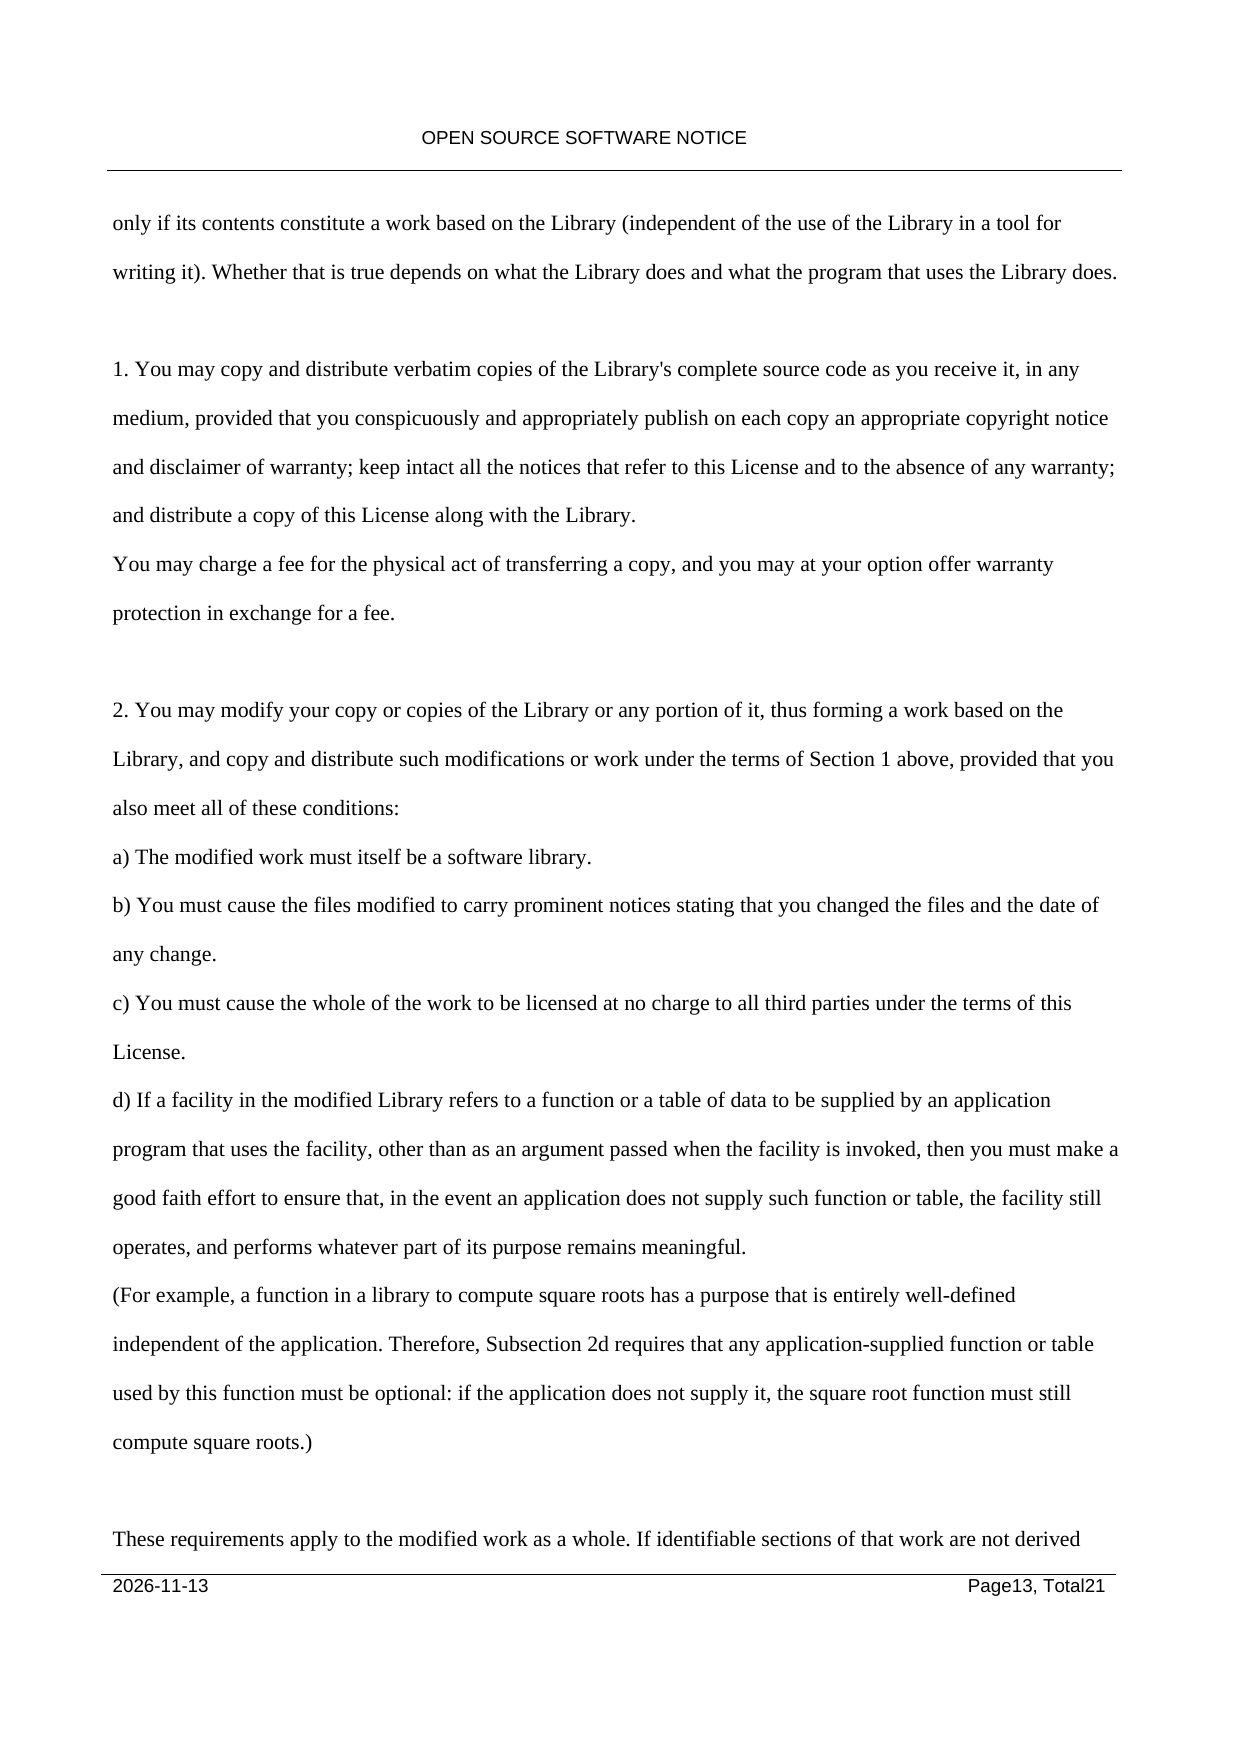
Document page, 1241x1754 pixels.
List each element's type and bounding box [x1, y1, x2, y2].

text [112, 206, 1128, 1555]
